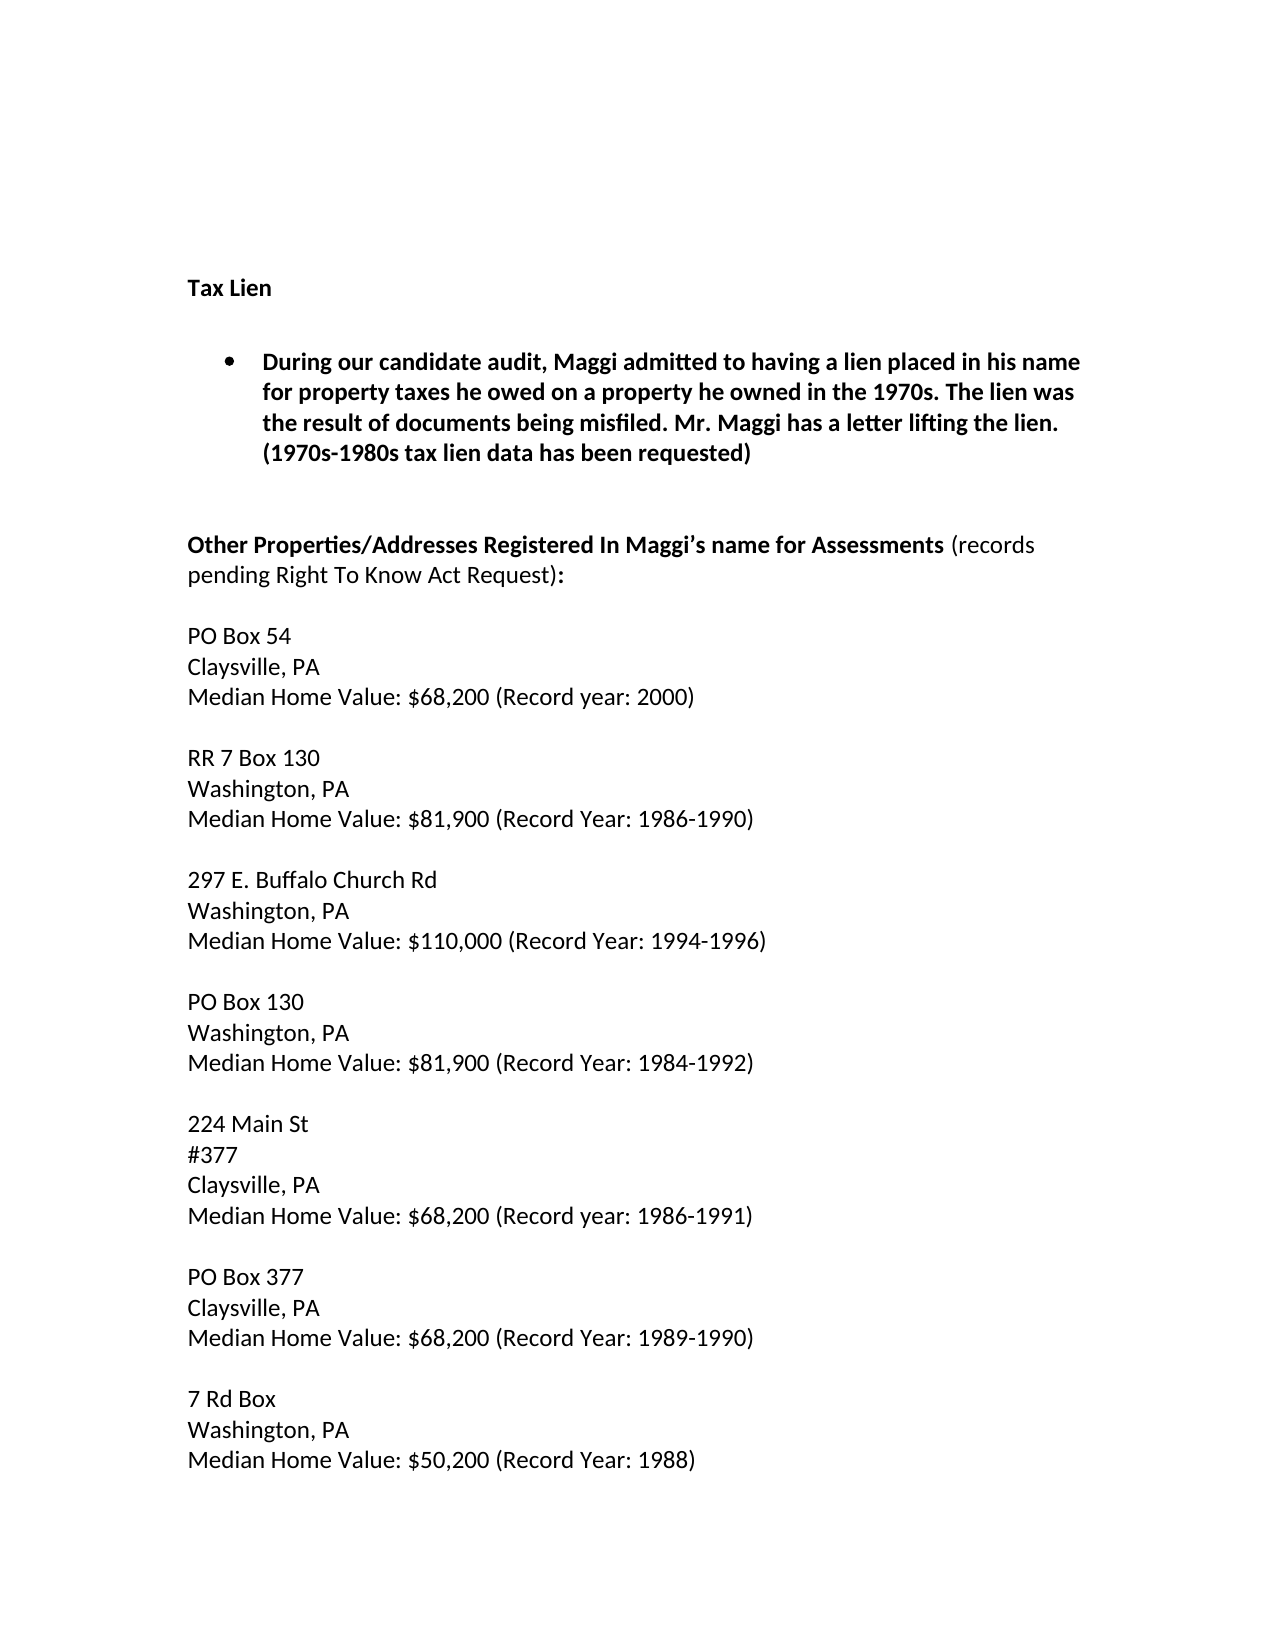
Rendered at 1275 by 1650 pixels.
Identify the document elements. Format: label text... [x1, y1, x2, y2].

text Washington, PA [187, 1017, 1087, 1048]
text Claysville, PA [187, 651, 1087, 681]
list During our candidate audit, Maggi admitted to having a lien placed in his name for property taxes he owed on a property he owned in the 1970s. The lien was the result of documents being misfiled. Mr. Maggi has a letter lifting the lien. (1970s-1980s tax lien data has been requested) [225, 346, 1087, 468]
text PO Box 377 [187, 1261, 1087, 1292]
text Washington, PA [187, 895, 1087, 926]
text Tax Lien [187, 272, 1087, 303]
text #377 [187, 1139, 1087, 1170]
text Median Home Value: $68,200 (Record year: 2000) [187, 681, 1087, 712]
text 224 Main St [187, 1109, 1087, 1139]
text Median Home Value: $68,200 (Record year: 1986-1991) [187, 1200, 1087, 1231]
text 7 Rd Box [187, 1383, 1087, 1414]
text PO Box 54 [187, 620, 1087, 651]
text Claysville, PA [187, 1170, 1087, 1200]
text Median Home Value: $110,000 (Record Year: 1994-1996) [187, 926, 1087, 956]
text Claysville, PA [187, 1292, 1087, 1322]
text Median Home Value: $81,900 (Record Year: 1984-1992) [187, 1048, 1087, 1078]
text Washington, PA [187, 1414, 1087, 1444]
text 297 E. Buffalo Church Rd [187, 864, 1087, 895]
text Other Properties/Addresses Registered In Maggi’s name for Assessments (records pending Right To Know Act Request): [187, 529, 1087, 590]
text Washington, PA [187, 773, 1087, 803]
text Median Home Value: $50,200 (Record Year: 1988) [187, 1444, 1087, 1475]
text Median Home Value: $81,900 (Record Year: 1986-1990) [187, 803, 1087, 834]
text PO Box 130 [187, 987, 1087, 1017]
text Median Home Value: $68,200 (Record Year: 1989-1990) [187, 1322, 1087, 1353]
text RR 7 Box 130 [187, 742, 1087, 773]
